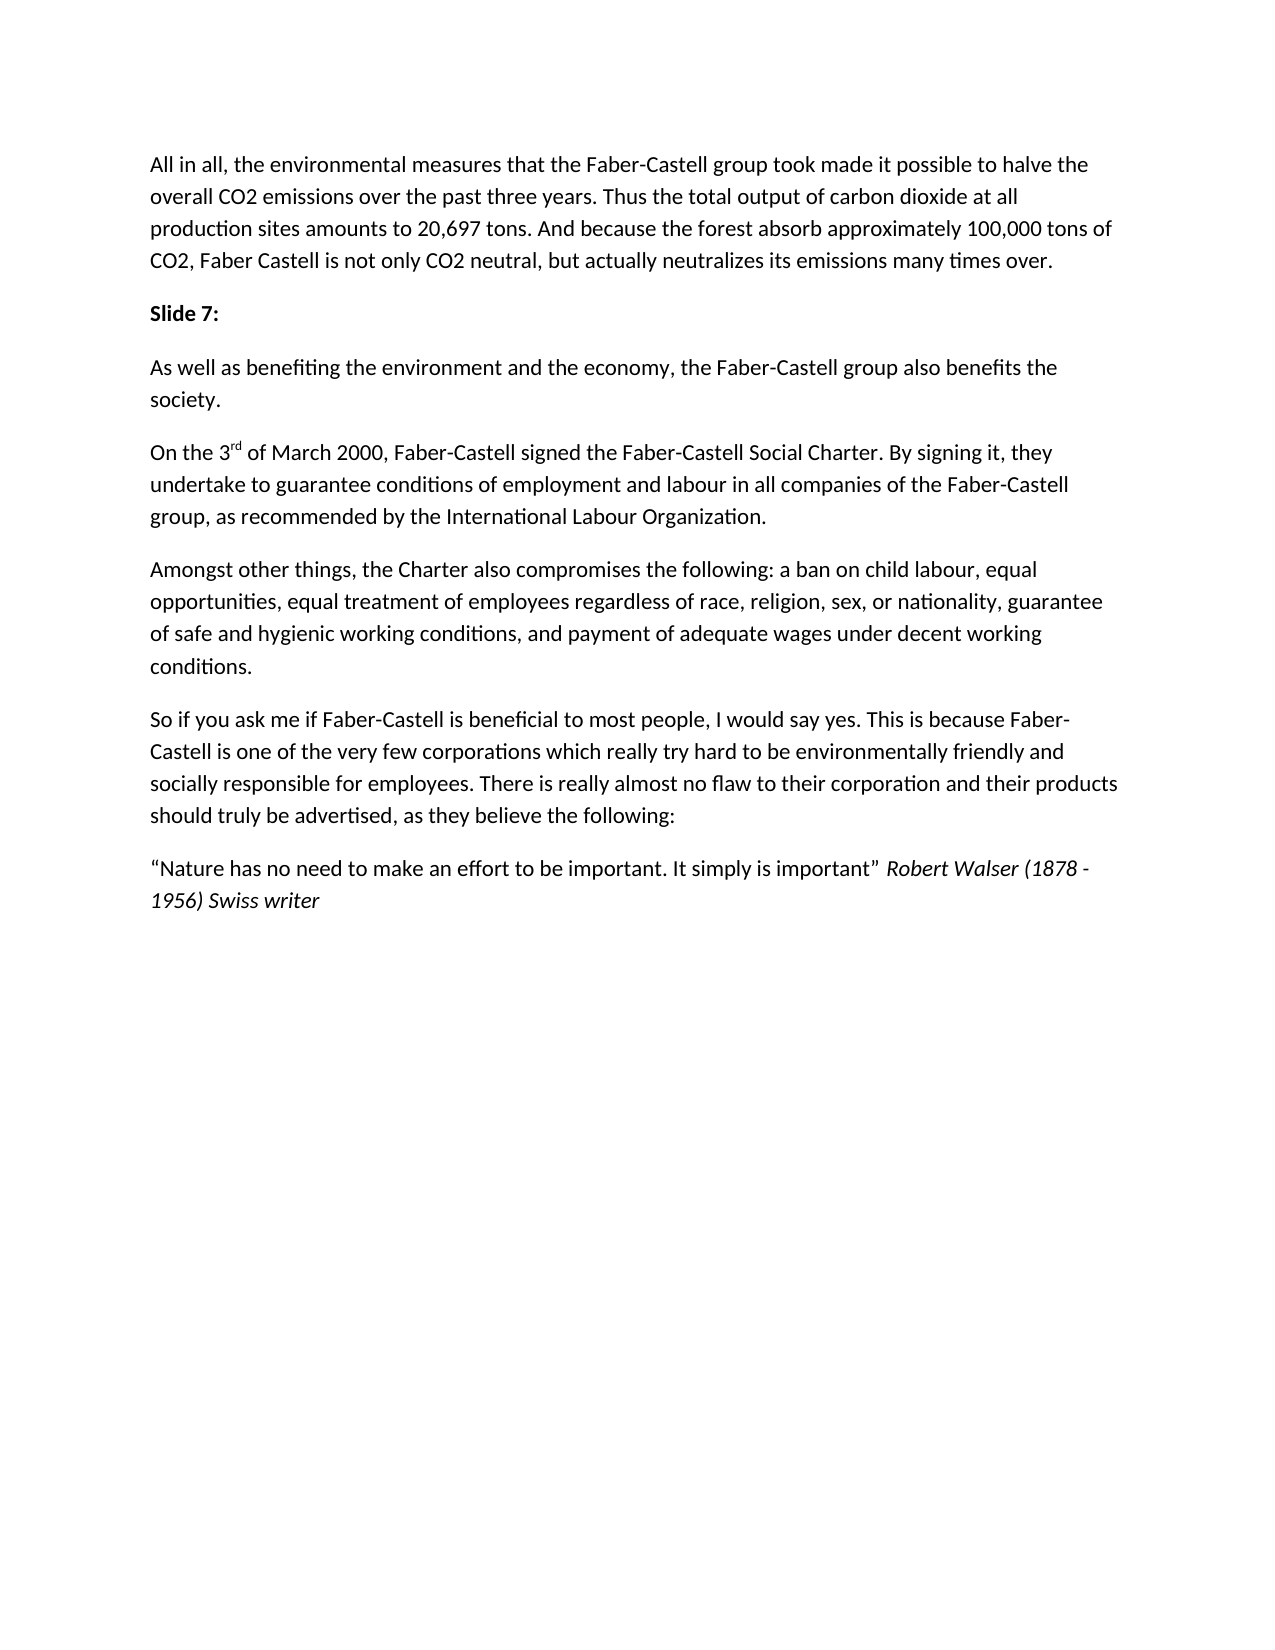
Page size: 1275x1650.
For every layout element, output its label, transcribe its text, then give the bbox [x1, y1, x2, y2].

text “Nature has no need to make an effort to be important. It simply is important” Robert Walser (1878 -1956) Swiss writer [150, 854, 1125, 914]
text All in all, the environmental measures that the Faber-Castell group took made it possible to halve the overall CO2 emissions over the past three years. Thus the total output of carbon dioxide at all production sites amounts to 20,697 tons. And because the forest absorb approximately 100,000 tons of CO2, Faber Castell is not only CO2 neutral, but actually neutralizes its emissions many times over. [150, 150, 1125, 274]
text On the 3rd of March 2000, Faber-Castell signed the Faber-Castell Social Charter. By signing it, they undertake to guarantee conditions of employment and labour in all companies of the Faber-Castell group, as recommended by the International Labour Organization. [150, 438, 1125, 530]
text As well as benefiting the environment and the economy, the Faber-Castell group also benefits the society. [150, 353, 1125, 413]
text Amongst other things, the Charter also compromises the following: a ban on child labour, equal opportunities, equal treatment of employees regardless of race, religion, sex, or nationality, guarantee of safe and hygienic working conditions, and payment of adequate wages under decent working conditions. [150, 555, 1125, 680]
text Slide 7: [150, 299, 1125, 328]
text So if you ask me if Faber-Castell is beneficial to most people, I would say yes. This is because Faber-Castell is one of the very few corporations which really try hard to be environmentally friendly and socially responsible for employees. There is really almost no flaw to their corporation and their products should truly be advertised, as they believe the following: [150, 705, 1125, 829]
